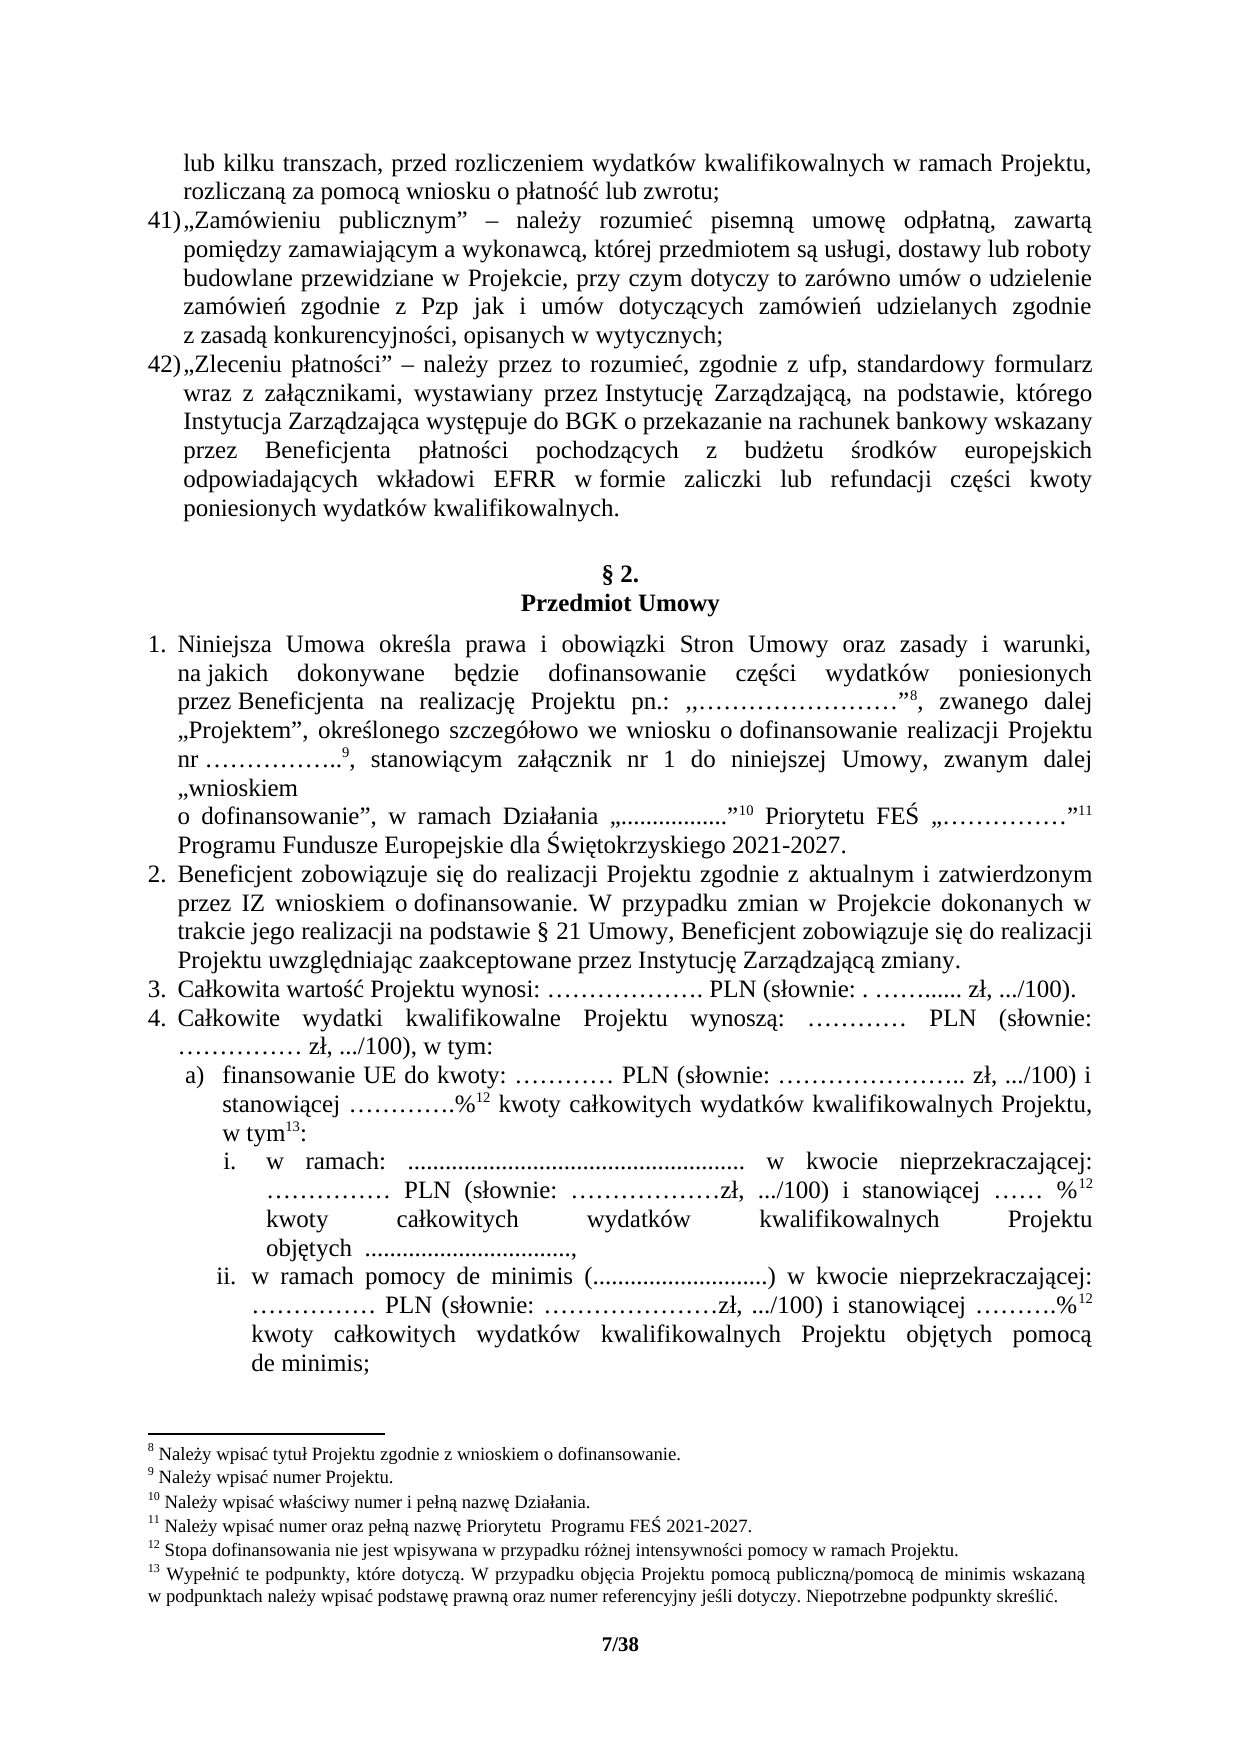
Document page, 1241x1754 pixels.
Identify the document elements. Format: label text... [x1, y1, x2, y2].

text § 2. Przedmiot Umowy [148, 559, 1093, 616]
list Całkowite wydatki kwalifikowalne Projektu wynoszą: ………… PLN (słownie: …………… zł, .../100), w tym: [148, 1003, 1093, 1060]
list „Zamówieniu publicznym” – należy rozumieć pisemną umowę odpłatną, zawartą pomiędzy zamawiającym a wykonawcą, której przedmiotem są usługi, dostawy lub roboty budowlane przewidziane w Projekcie, przy czym dotyczy to zarówno umów o udzielenie zamówień zgodnie z Pzp jak i umów dotyczących zamówień udzielanych zgodnie z zasadą konkurencyjności, opisanych w wytycznych; [148, 205, 1093, 349]
list Całkowita wartość Projektu wynosi: ………………. PLN (słownie: . ……...... zł, .../100). [148, 974, 1093, 1003]
list w ramach: ...................................................... w kwocie nieprzekraczającej: …………… PLN (słownie: ………………zł, .../100) i stanowiącej …… %12 kwoty całkowitych wydatków kwalifikowalnych Projektu objętych ................................., [236, 1146, 1093, 1261]
list w ramach pomocy de minimis (............................) w kwocie nieprzekraczającej: …………… PLN (słownie: …………………zł, .../100) i stanowiącej ……….%12 kwoty całkowitych wydatków kwalifikowalnych Projektu objętych pomocą de minimis; [236, 1261, 1093, 1376]
list Beneficjent zobowiązuje się do realizacji Projektu zgodnie z aktualnym i zatwierdzonym przez IZ wnioskiem o dofinansowanie. W przypadku zmian w Projekcie dokonanych w trakcie jego realizacji na podstawie § 21 Umowy, Beneficjent zobowiązuje się do realizacji Projektu uwzględniając zaakceptowane przez Instytucję Zarządzającą zmiany. [148, 859, 1093, 974]
list Niniejsza Umowa określa prawa i obowiązki Stron Umowy oraz zasady i warunki, na jakich dokonywane będzie dofinansowanie części wydatków poniesionych przez Beneficjenta na realizację Projektu pn.: ,,……………………”, zwanego dalej „Projektem”, określonego szczegółowo we wniosku o dofinansowanie realizacji Projektu nr …………….., stanowiącym załącznik nr 1 do niniejszej Umowy, zwanym dalej „wnioskiem o dofinansowanie”, w ramach Działania „.................” Priorytetu FEŚ „……………” Programu Fundusze Europejskie dla Świętokrzyskiego 2021-2027. [148, 629, 1093, 859]
list „Zleceniu płatności” – należy przez to rozumieć, zgodnie z ufp, standardowy formularz wraz z załącznikami, wystawiany przez Instytucję Zarządzającą, na podstawie, którego Instytucja Zarządzająca występuje do BGK o przekazanie na rachunek bankowy wskazany przez Beneficjenta płatności pochodzących z budżetu środków europejskich odpowiadających wkładowi EFRR w formie zaliczki lub refundacji części kwoty poniesionych wydatków kwalifikowalnych. [148, 349, 1093, 521]
list finansowanie UE do kwoty: ………… PLN (słownie: ………………….. zł, .../100) i stanowiącej ………….% kwoty całkowitych wydatków kwalifikowalnych Projektu, w tym: [185, 1060, 1093, 1146]
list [148, 148, 1093, 205]
